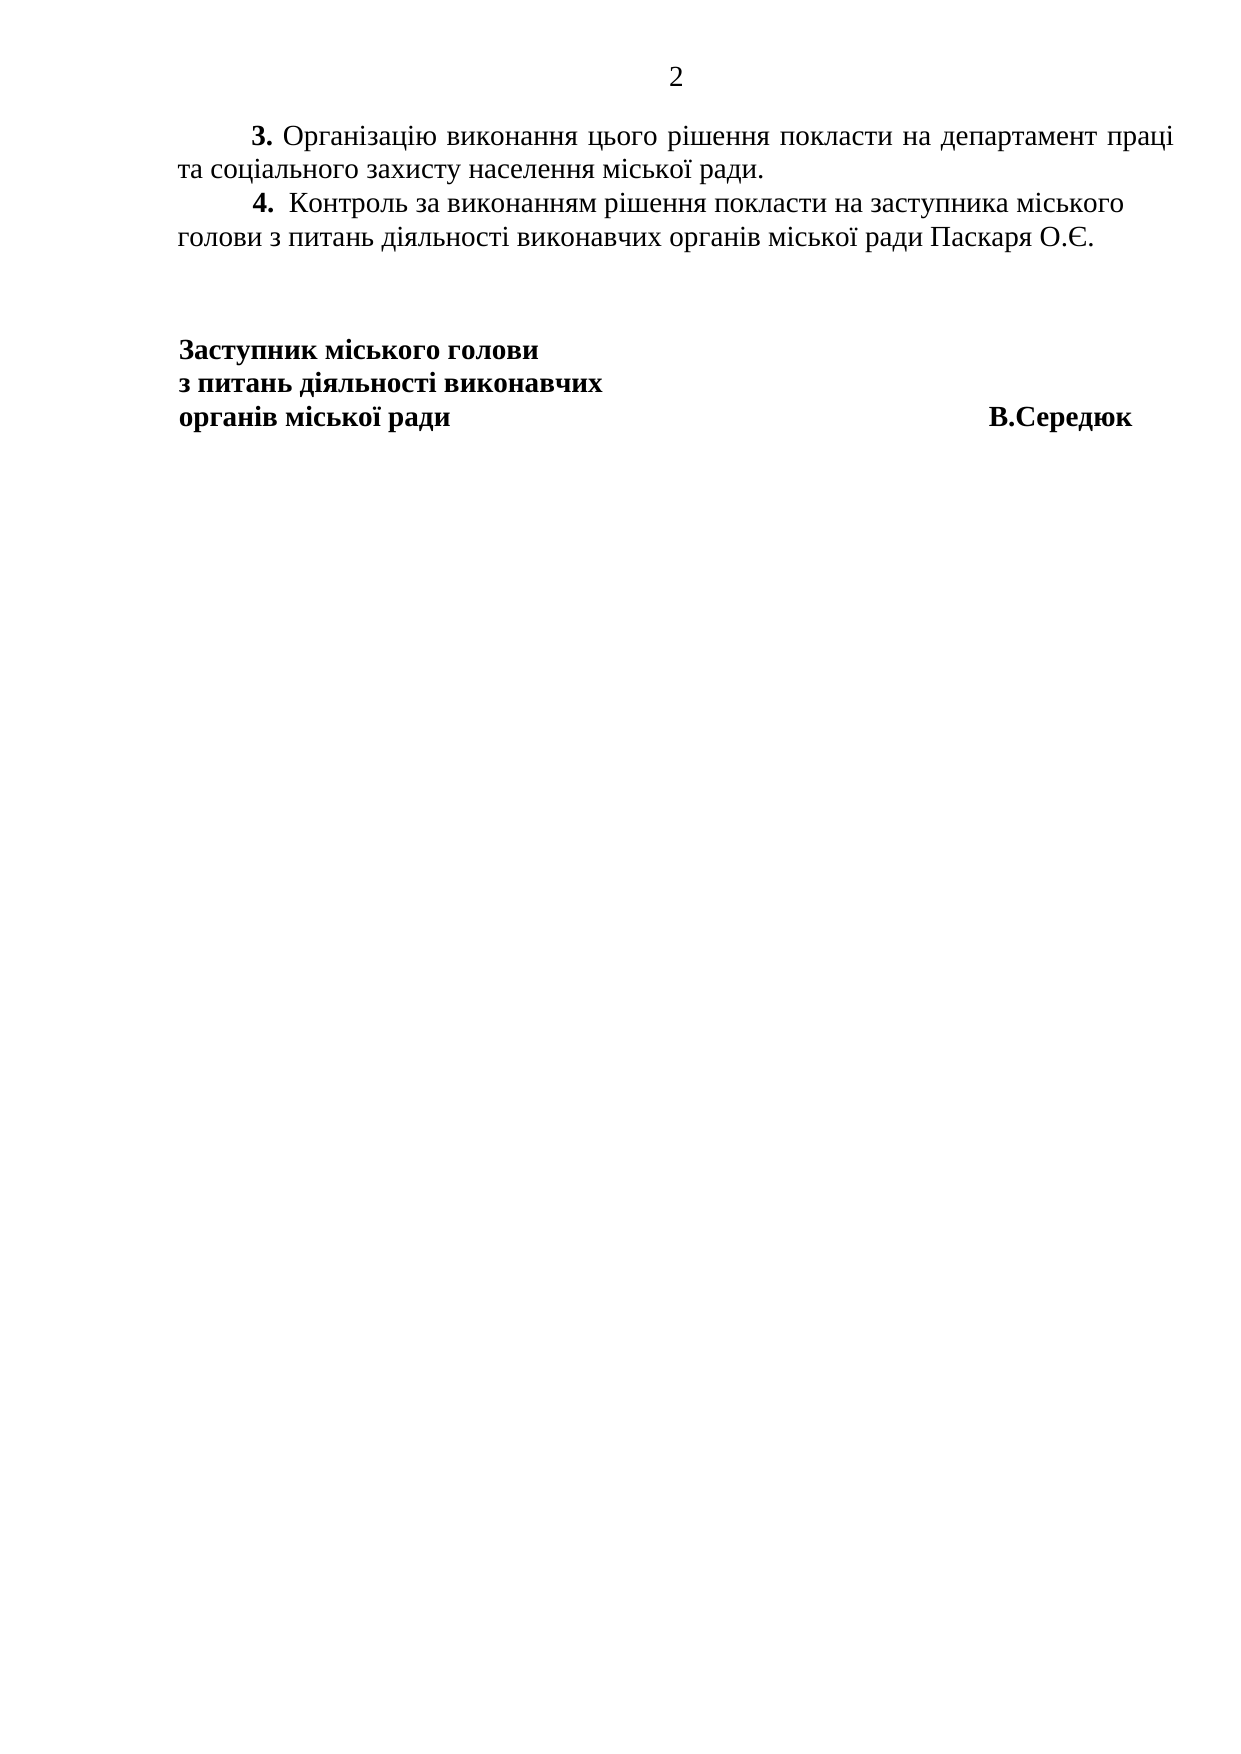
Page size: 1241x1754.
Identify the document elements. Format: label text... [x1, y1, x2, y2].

text Заступник міського голови [178, 332, 1175, 365]
text 4. Контроль за виконанням рішення покласти на заступника міського голови з питань діяльності виконавчих органів міської ради Паскаря О.Є. [177, 185, 1176, 252]
text з питань діяльності виконавчих [178, 365, 1175, 399]
text 3. Організацію виконання цього рішення покласти на департамент праці та соціального захисту населення міської ради. [177, 118, 1175, 185]
text органів міської ради В.Середюк [178, 399, 1175, 432]
